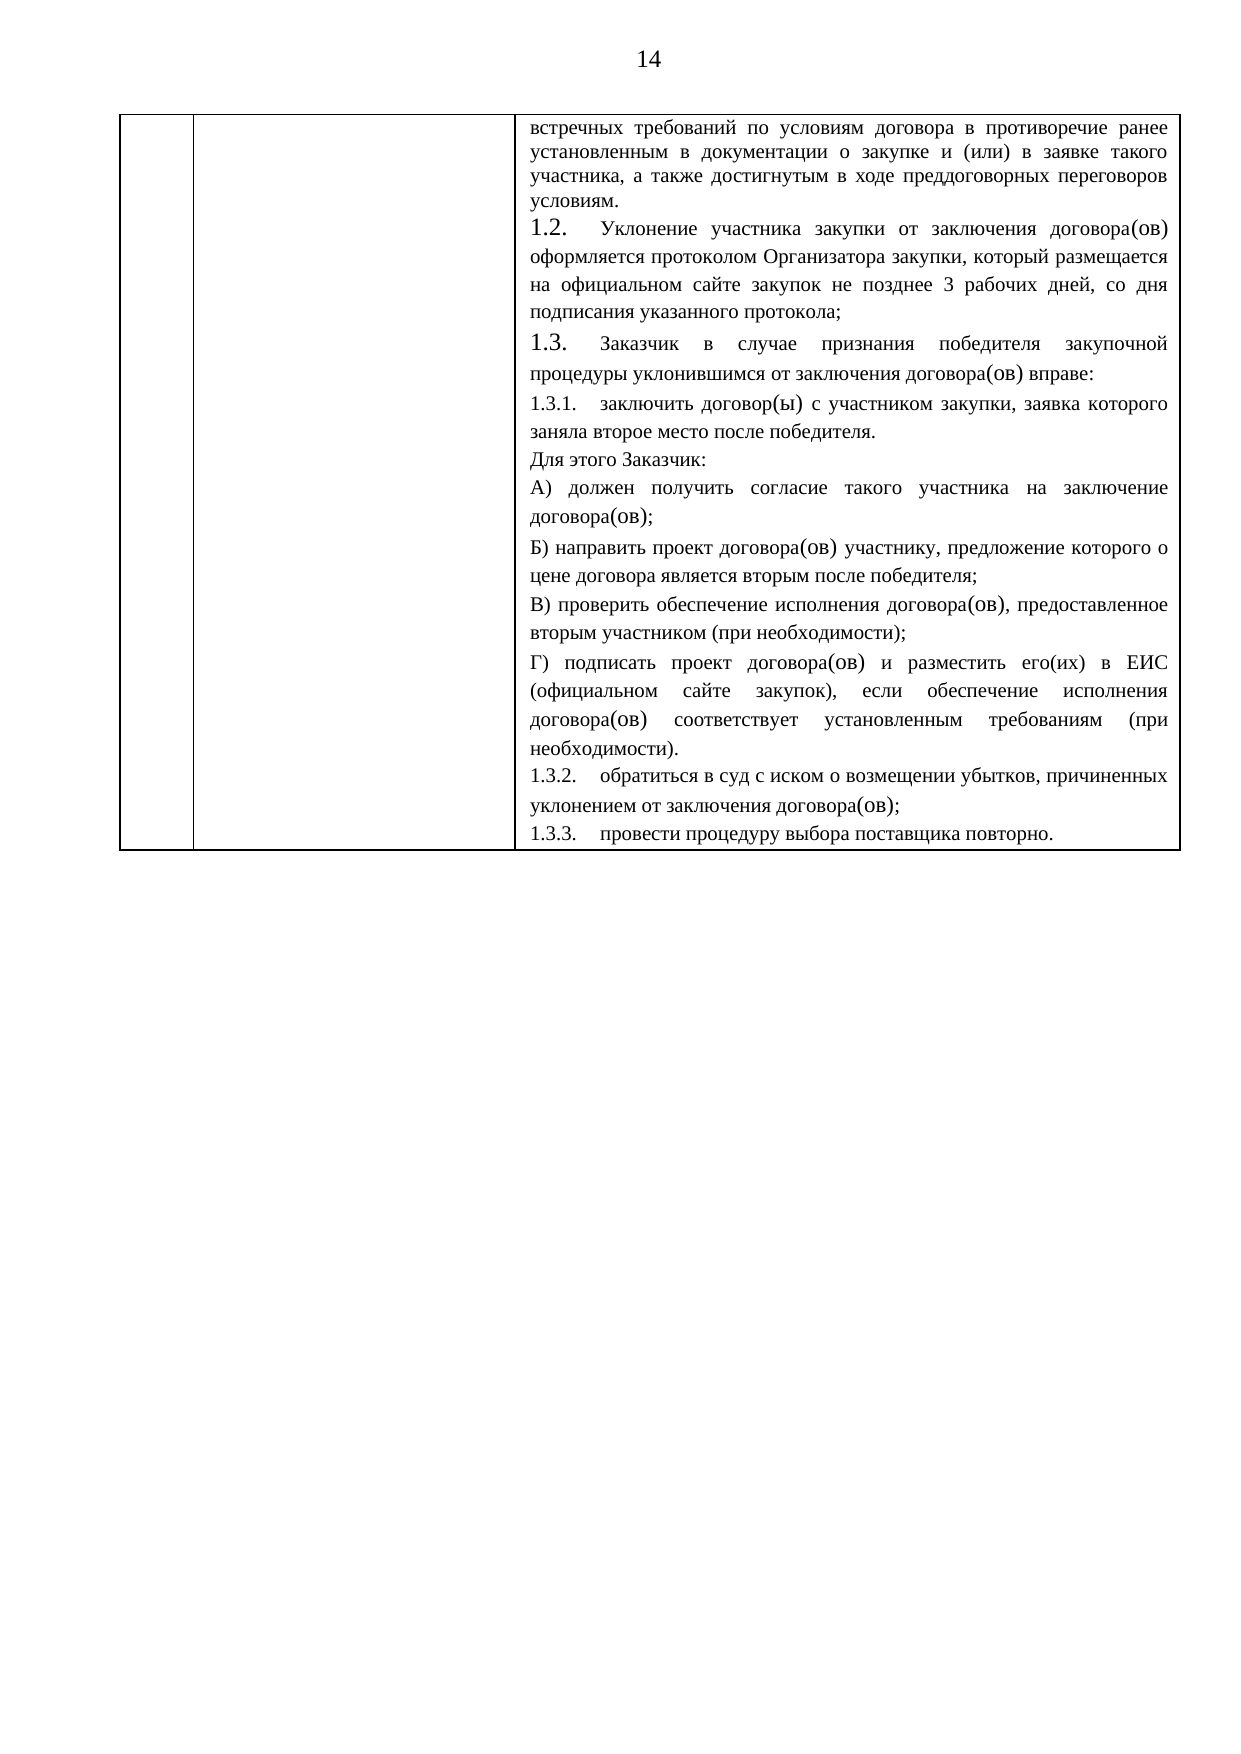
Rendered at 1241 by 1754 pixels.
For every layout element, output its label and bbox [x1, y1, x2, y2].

table_cell [121, 115, 193, 849]
table_cell [194, 115, 514, 849]
table_cell [516, 115, 1179, 849]
